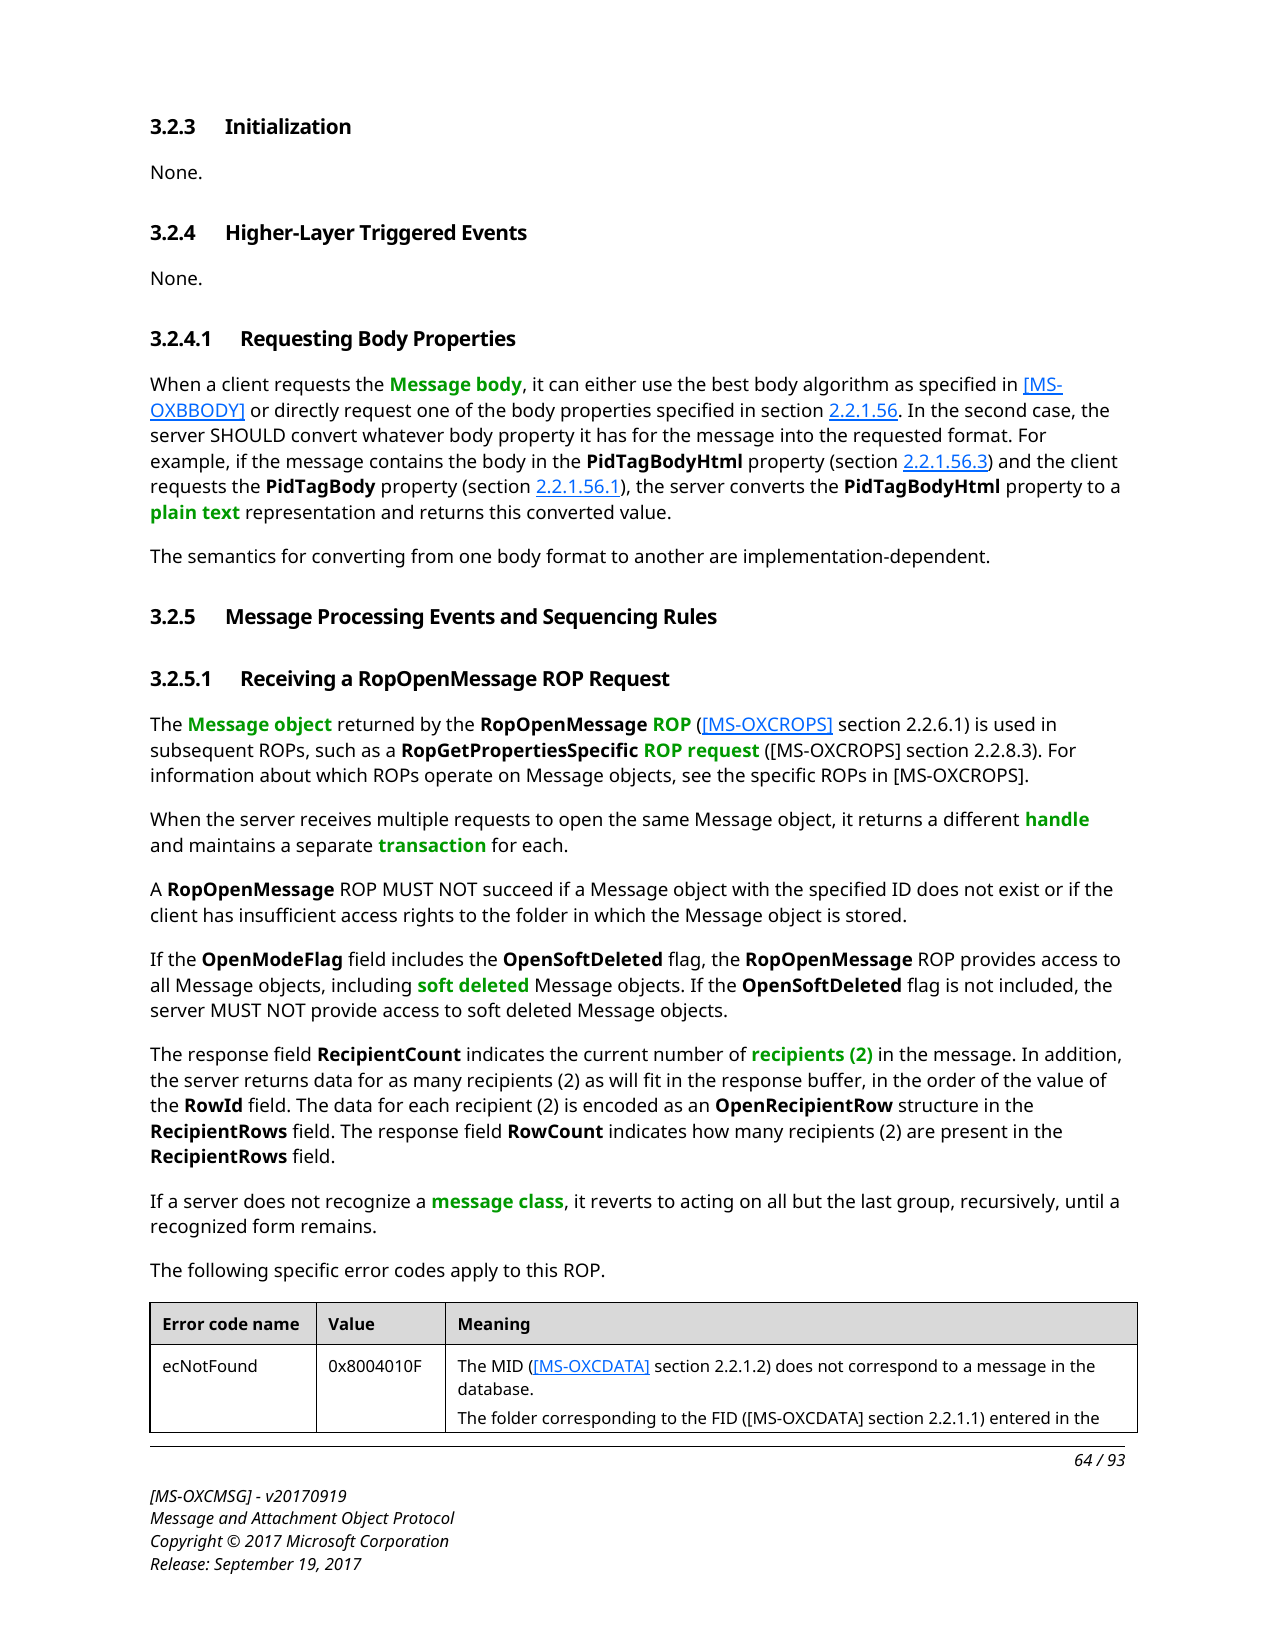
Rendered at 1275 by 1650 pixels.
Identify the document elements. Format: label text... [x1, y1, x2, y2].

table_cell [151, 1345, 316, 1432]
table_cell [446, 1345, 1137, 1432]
text If the OpenModeFlag field includes the OpenSoftDeleted flag, the RopOpenMessage ROP provides access to all Message objects, including soft deleted Message objects. If the OpenSoftDeleted flag is not included, the server MUST NOT provide access to soft deleted Message objects. [150, 946, 1125, 1023]
text The Message object returned by the RopOpenMessage ROP ([MS-OXCROPS] section 2.2.6.1) is used in subsequent ROPs, such as a RopGetPropertiesSpecific ROP request ([MS-OXCROPS] section 2.2.8.3). For information about which ROPs operate on Message objects, see the specific ROPs in [MS-OXCROPS]. [150, 711, 1125, 788]
subtitle Requesting Body Properties [150, 324, 1125, 353]
text When a client requests the Message body, it can either use the best body algorithm as specified in [MS-OXBBODY] or directly request one of the body properties specified in section 2.2.1.56. In the second case, the server SHOULD convert whatever body property it has for the message into the requested format. For example, if the message contains the body in the PidTagBodyHtml property (section 2.2.1.56.3) and the client requests the PidTagBody property (section 2.2.1.56.1), the server converts the PidTagBodyHtml property to a plain text representation and returns this converted value. [150, 372, 1125, 525]
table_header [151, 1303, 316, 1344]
subtitle Message Processing Events and Sequencing Rules [150, 602, 1125, 631]
text None. [150, 160, 1125, 185]
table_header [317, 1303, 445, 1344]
text The following specific error codes apply to this ROP. [150, 1258, 1125, 1283]
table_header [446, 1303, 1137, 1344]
text A RopOpenMessage ROP MUST NOT succeed if a Message object with the specified ID does not exist or if the client has insufficient access rights to the folder in which the Message object is stored. [150, 877, 1125, 928]
text The response field RecipientCount indicates the current number of recipients (2) in the message. In addition, the server returns data for as many recipients (2) as will fit in the response buffer, in the order of the value of the RowId field. The data for each recipient (2) is encoded as an OpenRecipientRow structure in the RecipientRows field. The response field RowCount indicates how many recipients (2) are present in the RecipientRows field. [150, 1042, 1125, 1169]
subtitle Initialization [150, 112, 1125, 141]
text When the server receives multiple requests to open the same Message object, it returns a different handle and maintains a separate transaction for each. [150, 807, 1125, 858]
text None. [150, 266, 1125, 291]
text If a server does not recognize a message class, it reverts to acting on all but the last group, recursively, until a recognized form remains. [150, 1188, 1125, 1239]
subtitle Higher-Layer Triggered Events [150, 218, 1125, 247]
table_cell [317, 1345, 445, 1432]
subtitle Receiving a RopOpenMessage ROP Request [150, 664, 1125, 693]
text The semantics for converting from one body format to another are implementation-dependent. [150, 544, 1125, 569]
